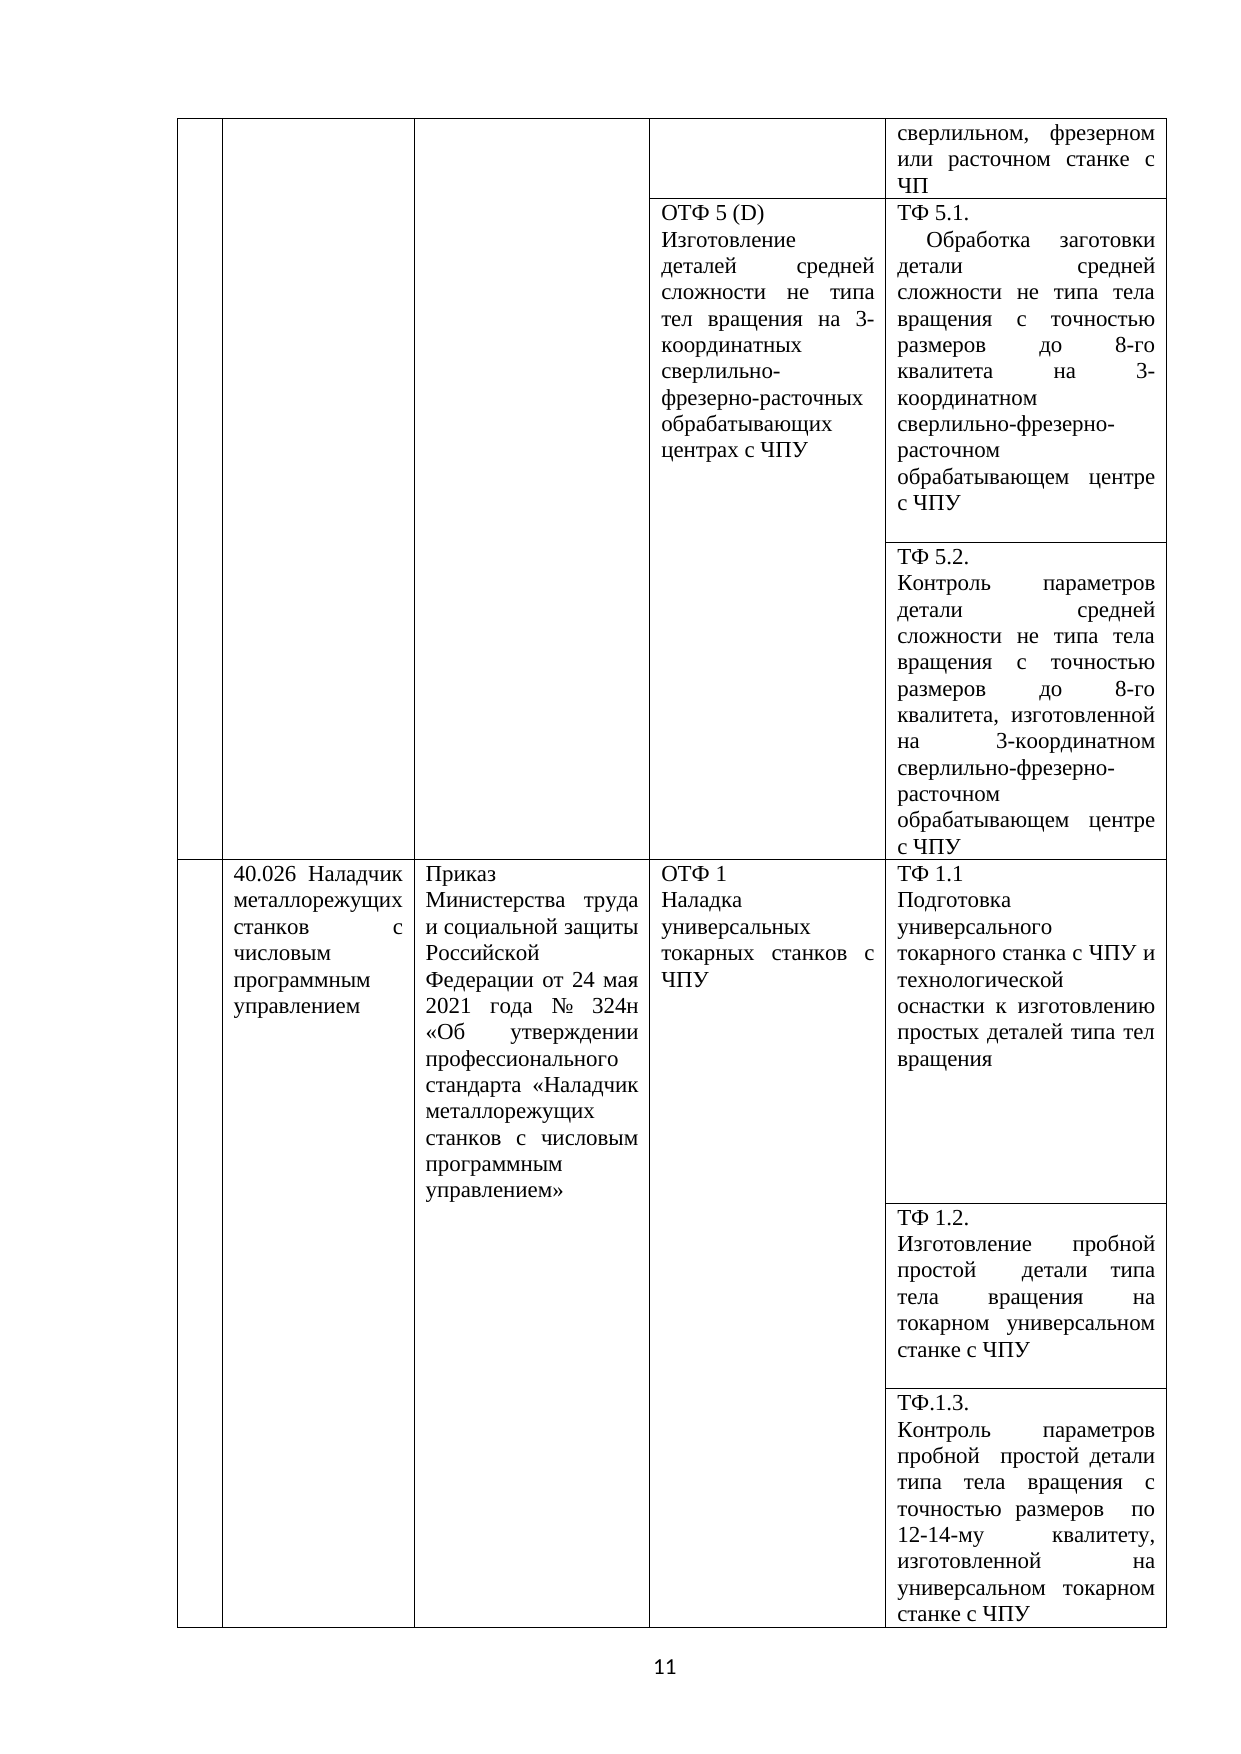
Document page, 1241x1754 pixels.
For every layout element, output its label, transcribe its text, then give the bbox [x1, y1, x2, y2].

table_cell ТФ.1.3. Контроль параметров пробной простой детали типа тела вращения с точностью размеров по 12-14-му квалитету, изготовленной на универсальном токарном станке с ЧПУ [886, 1389, 1166, 1627]
table_cell ТФ 5.1. Обработка заготовки детали средней сложности не типа тела вращения с точностью размеров до 8-го квалитета на 3-координатном сверлильно-фрезерно-расточном обрабатывающем центре с ЧПУ [886, 199, 1166, 542]
table_cell 40.026 Наладчик металлорежущих станков с числовым программным управлением [223, 860, 414, 1203]
table_cell [223, 1203, 414, 1627]
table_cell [886, 119, 1166, 198]
table_cell [178, 1203, 222, 1627]
table_cell ТФ 1.2. Изготовление пробной простой детали типа тела вращения на токарном универсальном станке с ЧПУ [886, 1204, 1166, 1388]
table_cell ТФ 1.1 Подготовка универсального токарного станка с ЧПУ и технологической оснастки к изготовлению простых деталей типа тел вращения [886, 860, 1166, 1203]
table_cell ОТФ 1 Наладка универсальных токарных станков с ЧПУ [650, 860, 885, 1203]
table_cell [650, 1203, 885, 1627]
table_cell [415, 1203, 649, 1627]
table_cell [178, 860, 222, 1203]
table_cell Приказ Министерства труда и социальной защиты Российской Федерации от 24 мая 2021 года № 324н «Об утверждении профессионального стандарта «Наладчик металлорежущих станков с числовым программным управлением» [415, 860, 649, 1203]
table_cell ОТФ 5 (D) Изготовление деталей средней сложности не типа тел вращения на 3-координатных сверлильно-фрезерно-расточных обрабатывающих центрах с ЧПУ [650, 199, 885, 859]
table_cell ТФ 5.2. Контроль параметров детали средней сложности не типа тела вращения с точностью размеров до 8-го квалитета, изготовленной на 3-координатном сверлильно-фрезерно-расточном обрабатывающем центре с ЧПУ [886, 543, 1166, 859]
